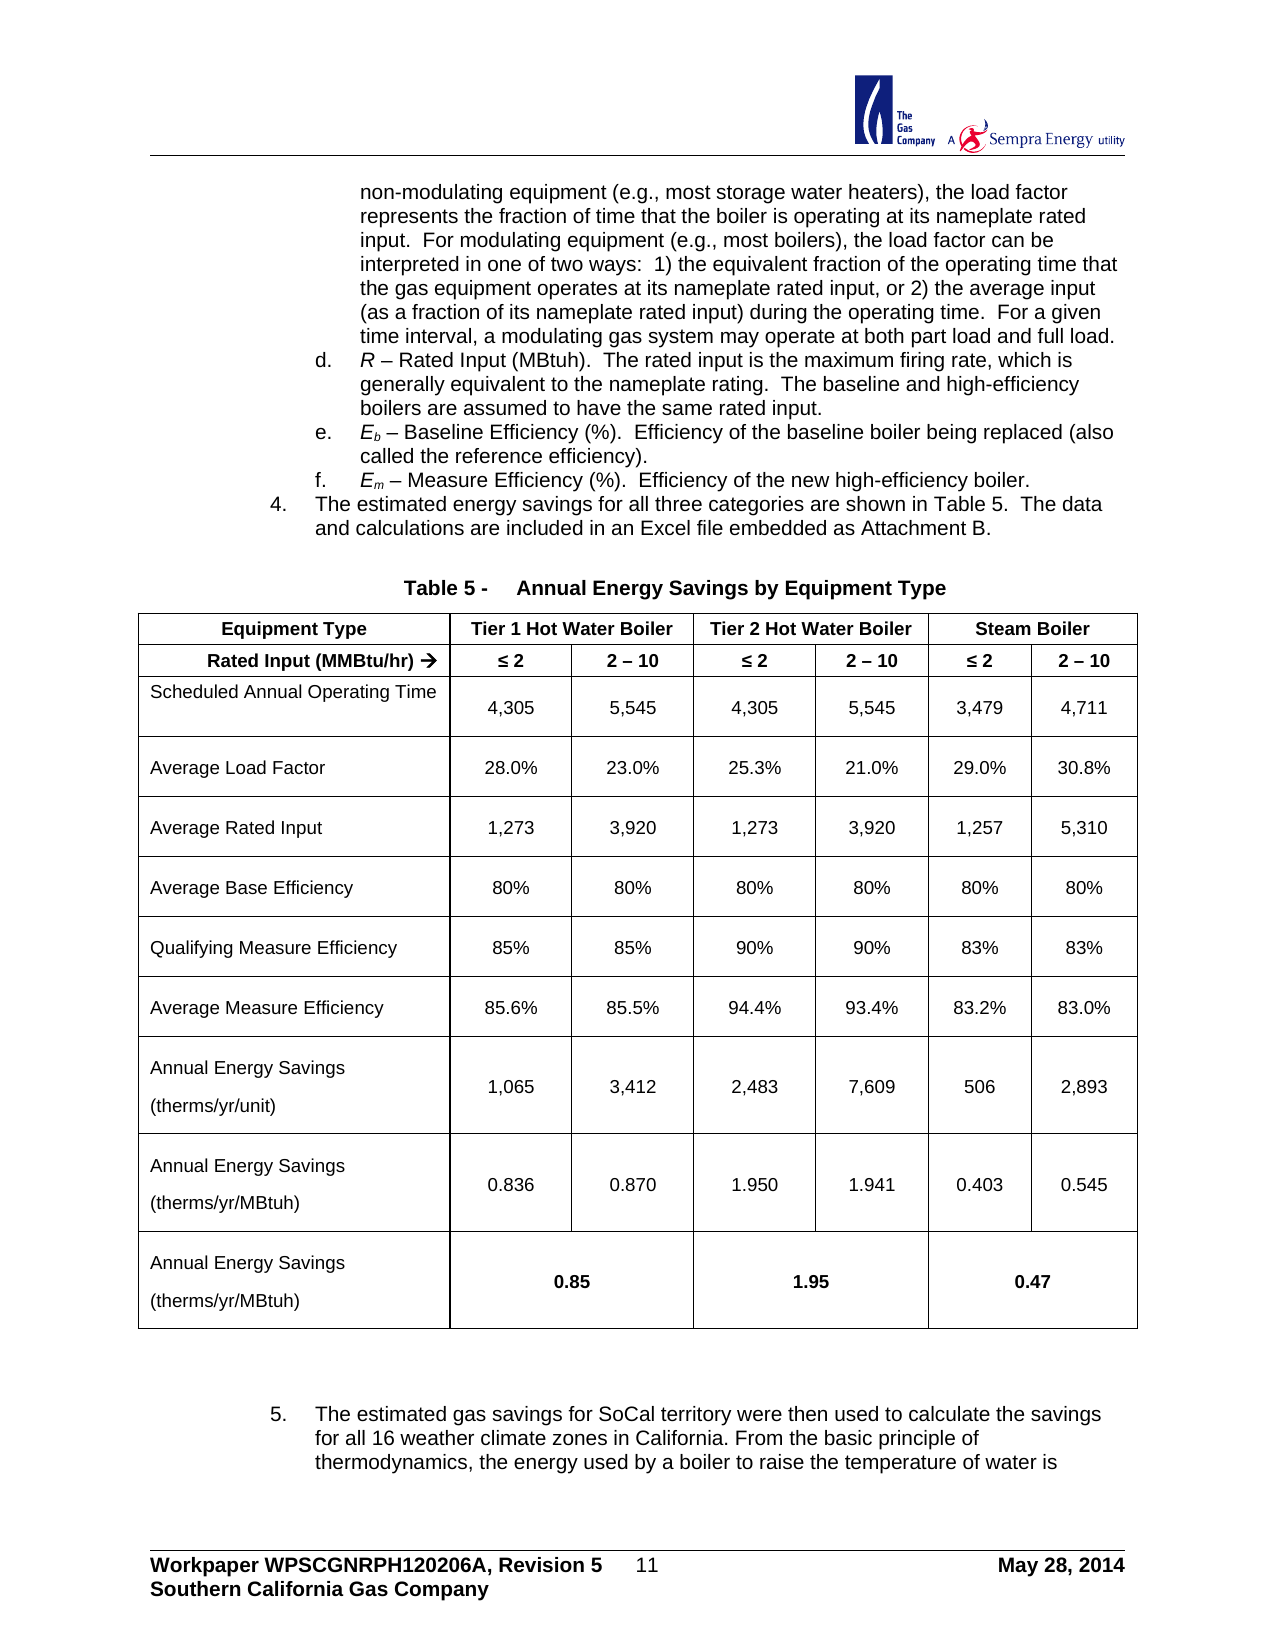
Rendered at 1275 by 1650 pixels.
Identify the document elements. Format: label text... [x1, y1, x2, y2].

table_cell 83.0% [1032, 977, 1137, 1036]
table_cell 85.6% [451, 977, 571, 1036]
table_cell 4,305 [451, 677, 571, 736]
table_cell 90% [694, 917, 815, 976]
table_cell Average Measure Efficiency [139, 977, 449, 1036]
text R – Rated Input (MBtuh). The rated input is the maximum firing rate, which is generally equivalent to the nameplate rating. The baseline and high-efficiency boilers are assumed to have the same rated input. [315, 348, 1125, 420]
table_cell 2,893 [1032, 1037, 1137, 1133]
table_cell 90% [816, 917, 928, 976]
table_cell 2 – 10 [572, 645, 693, 676]
table_cell Average Base Efficiency [139, 857, 449, 916]
table_cell 0.47 [929, 1232, 1137, 1328]
table_cell 80% [451, 857, 571, 916]
table_header Tier 1 Hot Water Boiler [451, 614, 693, 644]
table_cell 1,273 [451, 797, 571, 856]
table_cell 4,305 [694, 677, 815, 736]
table_cell 1,065 [451, 1037, 571, 1133]
table_cell Rated Input (MMBtu/hr) [139, 645, 449, 676]
table_cell 7,609 [816, 1037, 928, 1133]
table_cell 2 – 10 [1032, 645, 1137, 676]
table_cell 80% [694, 857, 815, 916]
table_cell 5,310 [1032, 797, 1137, 856]
table_cell 83.2% [929, 977, 1031, 1036]
table_cell Average Load Factor [139, 737, 449, 796]
table_cell 3,412 [572, 1037, 693, 1133]
table_cell 80% [572, 857, 693, 916]
table_cell ≤ 2 [451, 645, 571, 676]
table_cell 83% [929, 917, 1031, 976]
table_cell 93.4% [816, 977, 928, 1036]
table_cell 506 [929, 1037, 1031, 1133]
table_cell 80% [1032, 857, 1137, 916]
table_cell 3,920 [572, 797, 693, 856]
table_cell 30.8% [1032, 737, 1137, 796]
table_cell Annual Energy Savings (therms/yr/MBtuh) [139, 1232, 449, 1328]
table_cell 1.95 [694, 1232, 928, 1328]
table_cell Qualifying Measure Efficiency [139, 917, 449, 976]
table_cell 1,273 [694, 797, 815, 856]
table_cell Annual Energy Savings (therms/yr/MBtuh) [139, 1134, 449, 1231]
table_cell 85.5% [572, 977, 693, 1036]
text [270, 1402, 1125, 1474]
table_cell 1,257 [929, 797, 1031, 856]
table_cell Average Rated Input [139, 797, 449, 856]
table_cell ≤ 2 [929, 645, 1031, 676]
table_cell 80% [816, 857, 928, 916]
text The estimated energy savings for all three categories are shown in Table 5. The data and calculations are included in an Excel file embedded as Attachment B. [270, 492, 1125, 539]
text Eb – Baseline Efficiency (%). Efficiency of the baseline boiler being replaced (also called the reference efficiency). [315, 420, 1125, 468]
table_cell 0.85 [451, 1232, 693, 1328]
table_cell 0.545 [1032, 1134, 1137, 1231]
list Annual Energy Savings by Equipment Type [225, 576, 1125, 600]
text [315, 180, 1125, 348]
table_cell 94.4% [694, 977, 815, 1036]
table_cell Annual Energy Savings (therms/yr/unit) [139, 1037, 449, 1133]
table_cell 85% [451, 917, 571, 976]
table_cell 80% [929, 857, 1031, 916]
table_header Equipment Type [139, 614, 449, 644]
table_cell 4,711 [1032, 677, 1137, 736]
table_cell 2 – 10 [816, 645, 928, 676]
table_cell 0.836 [451, 1134, 571, 1231]
table_cell 28.0% [451, 737, 571, 796]
table_header Tier 2 Hot Water Boiler [694, 614, 928, 644]
table_cell ≤ 2 [694, 645, 815, 676]
table_cell 3,479 [929, 677, 1031, 736]
table_cell 25.3% [694, 737, 815, 796]
table_cell Scheduled Annual Operating Time [139, 677, 449, 736]
table_cell 3,920 [816, 797, 928, 856]
table_cell 5,545 [816, 677, 928, 736]
table_cell 2,483 [694, 1037, 815, 1133]
table_cell 21.0% [816, 737, 928, 796]
table_cell 83% [1032, 917, 1137, 976]
table_cell 29.0% [929, 737, 1031, 796]
table_cell 1.941 [816, 1134, 928, 1231]
table_cell 0.403 [929, 1134, 1031, 1231]
table_header Steam Boiler [929, 614, 1137, 644]
table_cell 1.950 [694, 1134, 815, 1231]
table_cell 0.870 [572, 1134, 693, 1231]
table_cell 23.0% [572, 737, 693, 796]
table_cell 5,545 [572, 677, 693, 736]
table_cell 85% [572, 917, 693, 976]
text Em – Measure Efficiency (%). Efficiency of the new high-efficiency boiler. [315, 468, 1125, 492]
